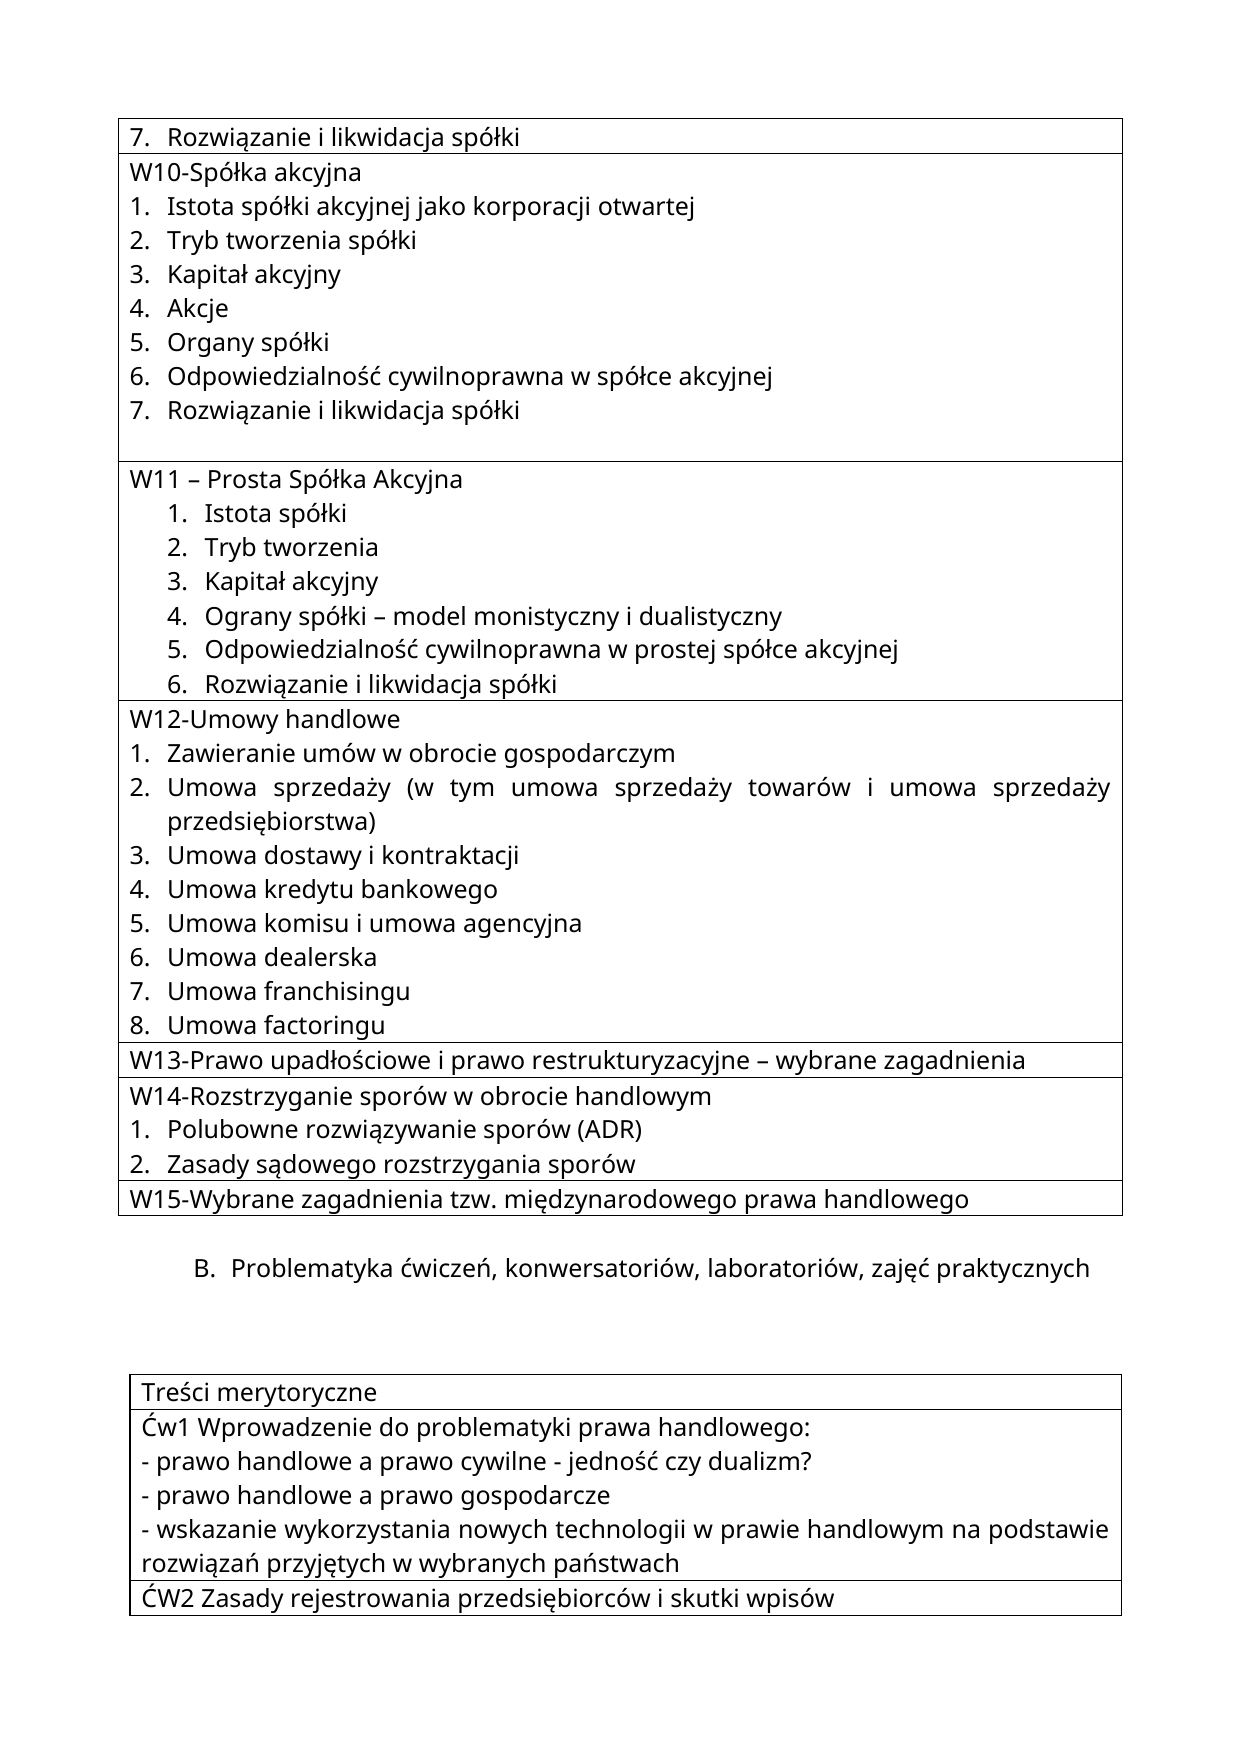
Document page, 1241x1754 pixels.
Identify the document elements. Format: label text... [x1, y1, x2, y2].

table_cell W12-Umowy handlowe Zawieranie umów w obrocie gospodarczym Umowa sprzedaży (w tym umowa sprzedaży towarów i umowa sprzedaży przedsiębiorstwa) Umowa dostawy i kontraktacji Umowa kredytu bankowego Umowa komisu i umowa agencyjna Umowa dealerska Umowa franchisingu Umowa factoringu [119, 701, 1122, 1042]
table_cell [119, 119, 1122, 153]
table_cell W14-Rozstrzyganie sporów w obrocie handlowym Polubowne rozwiązywanie sporów (ADR) Zasady sądowego rozstrzygania sporów [119, 1078, 1122, 1180]
list Problematyka ćwiczeń, konwersatoriów, laboratoriów, zajęć praktycznych [193, 1251, 1122, 1284]
table_cell ĆW2 Zasady rejestrowania przedsiębiorców i skutki wpisów [131, 1581, 1121, 1615]
table_cell W10-Spółka akcyjna Istota spółki akcyjnej jako korporacji otwartej Tryb tworzenia spółki Kapitał akcyjny Akcje Organy spółki Odpowiedzialność cywilnoprawna w spółce akcyjnej Rozwiązanie i likwidacja spółki [119, 154, 1122, 461]
table_header Treści merytoryczne [131, 1375, 1121, 1409]
table_cell Ćw1 Wprowadzenie do problematyki prawa handlowego: - prawo handlowe a prawo cywilne - jedność czy dualizm? - prawo handlowe a prawo gospodarcze - wskazanie wykorzystania nowych technologii w prawie handlowym na podstawie rozwiązań przyjętych w wybranych państwach [131, 1410, 1121, 1580]
table_cell W13-Prawo upadłościowe i prawo restrukturyzacyjne – wybrane zagadnienia [119, 1043, 1122, 1077]
table_cell W15-Wybrane zagadnienia tzw. międzynarodowego prawa handlowego [119, 1181, 1122, 1215]
table_cell W11 – Prosta Spółka Akcyjna Istota spółki Tryb tworzenia Kapitał akcyjny Ograny spółki – model monistyczny i dualistyczny Odpowiedzialność cywilnoprawna w prostej spółce akcyjnej Rozwiązanie i likwidacja spółki [119, 462, 1122, 700]
